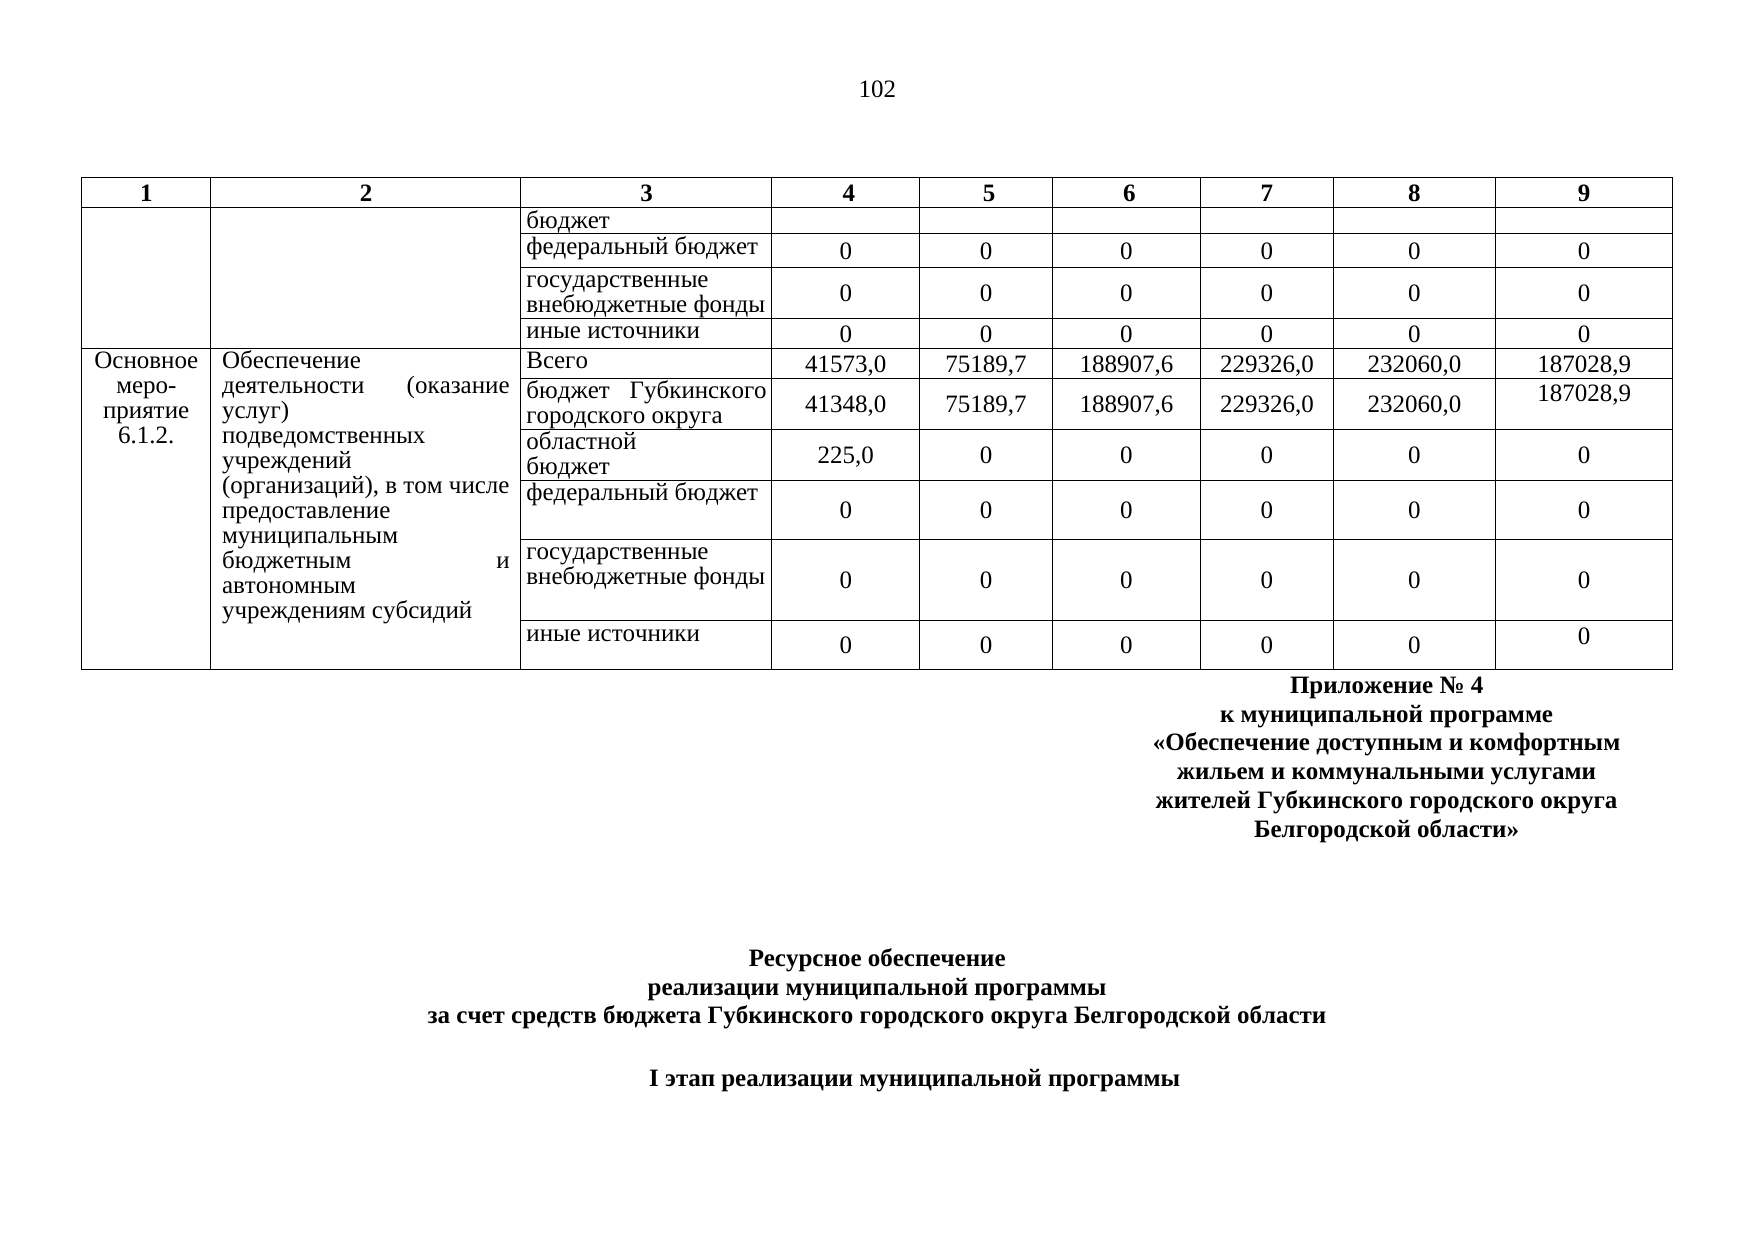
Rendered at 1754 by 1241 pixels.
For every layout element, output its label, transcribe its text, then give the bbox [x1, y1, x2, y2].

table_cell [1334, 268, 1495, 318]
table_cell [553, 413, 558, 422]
text реализации муниципальной программы [118, 972, 1636, 1001]
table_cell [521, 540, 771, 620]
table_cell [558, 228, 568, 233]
text I этап реализации муниципальной программы [118, 1063, 1636, 1092]
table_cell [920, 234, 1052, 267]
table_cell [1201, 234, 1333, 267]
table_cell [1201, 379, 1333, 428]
text к муниципальной программе [1137, 699, 1636, 727]
text жителей Губкинского городского округа Белгородской области» [1137, 785, 1636, 842]
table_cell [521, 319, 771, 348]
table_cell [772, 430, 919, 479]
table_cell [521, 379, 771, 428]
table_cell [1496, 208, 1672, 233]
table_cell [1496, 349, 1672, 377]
text Ресурсное обеспечение [118, 943, 1636, 972]
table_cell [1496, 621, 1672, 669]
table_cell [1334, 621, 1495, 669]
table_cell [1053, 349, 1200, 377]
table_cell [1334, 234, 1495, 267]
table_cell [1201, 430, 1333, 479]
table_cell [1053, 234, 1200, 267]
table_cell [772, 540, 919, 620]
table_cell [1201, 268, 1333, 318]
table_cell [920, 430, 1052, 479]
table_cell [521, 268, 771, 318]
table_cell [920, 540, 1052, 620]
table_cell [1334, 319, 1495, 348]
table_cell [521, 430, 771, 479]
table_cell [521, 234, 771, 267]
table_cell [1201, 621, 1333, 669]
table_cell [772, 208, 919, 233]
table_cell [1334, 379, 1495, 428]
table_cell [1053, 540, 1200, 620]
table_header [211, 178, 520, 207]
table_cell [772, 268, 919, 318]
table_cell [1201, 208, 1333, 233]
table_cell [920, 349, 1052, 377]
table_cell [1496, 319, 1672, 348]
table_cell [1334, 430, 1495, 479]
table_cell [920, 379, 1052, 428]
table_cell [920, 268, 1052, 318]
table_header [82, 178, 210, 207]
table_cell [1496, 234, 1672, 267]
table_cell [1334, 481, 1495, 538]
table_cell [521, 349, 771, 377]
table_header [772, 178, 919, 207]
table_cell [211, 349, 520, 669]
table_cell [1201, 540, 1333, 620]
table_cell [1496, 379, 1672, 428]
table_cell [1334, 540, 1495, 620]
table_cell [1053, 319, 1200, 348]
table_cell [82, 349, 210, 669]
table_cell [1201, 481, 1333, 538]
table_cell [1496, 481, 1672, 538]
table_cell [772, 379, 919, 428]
text «Обеспечение доступным и комфортным жильем и коммунальными услугами [1137, 727, 1636, 785]
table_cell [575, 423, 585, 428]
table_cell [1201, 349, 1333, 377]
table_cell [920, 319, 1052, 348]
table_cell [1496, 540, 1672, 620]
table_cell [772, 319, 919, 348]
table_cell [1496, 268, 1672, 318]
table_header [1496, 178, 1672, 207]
text Приложение № 4 [1137, 670, 1636, 699]
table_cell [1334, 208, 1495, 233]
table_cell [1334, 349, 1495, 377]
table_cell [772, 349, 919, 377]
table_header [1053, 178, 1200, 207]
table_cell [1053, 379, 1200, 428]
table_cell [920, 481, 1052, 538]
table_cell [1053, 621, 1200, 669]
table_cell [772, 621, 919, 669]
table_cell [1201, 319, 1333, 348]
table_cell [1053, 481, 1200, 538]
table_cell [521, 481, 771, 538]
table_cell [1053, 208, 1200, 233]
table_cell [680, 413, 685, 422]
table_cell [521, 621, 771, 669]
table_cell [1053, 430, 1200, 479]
text за счет средств бюджета Губкинского городского округа Белгородской области [118, 1001, 1636, 1029]
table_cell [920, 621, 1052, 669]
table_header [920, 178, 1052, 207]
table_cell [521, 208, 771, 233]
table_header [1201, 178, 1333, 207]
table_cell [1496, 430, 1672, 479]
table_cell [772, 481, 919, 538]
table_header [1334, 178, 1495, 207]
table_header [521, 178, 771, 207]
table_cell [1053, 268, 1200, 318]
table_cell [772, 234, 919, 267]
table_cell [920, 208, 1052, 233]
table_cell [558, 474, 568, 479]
